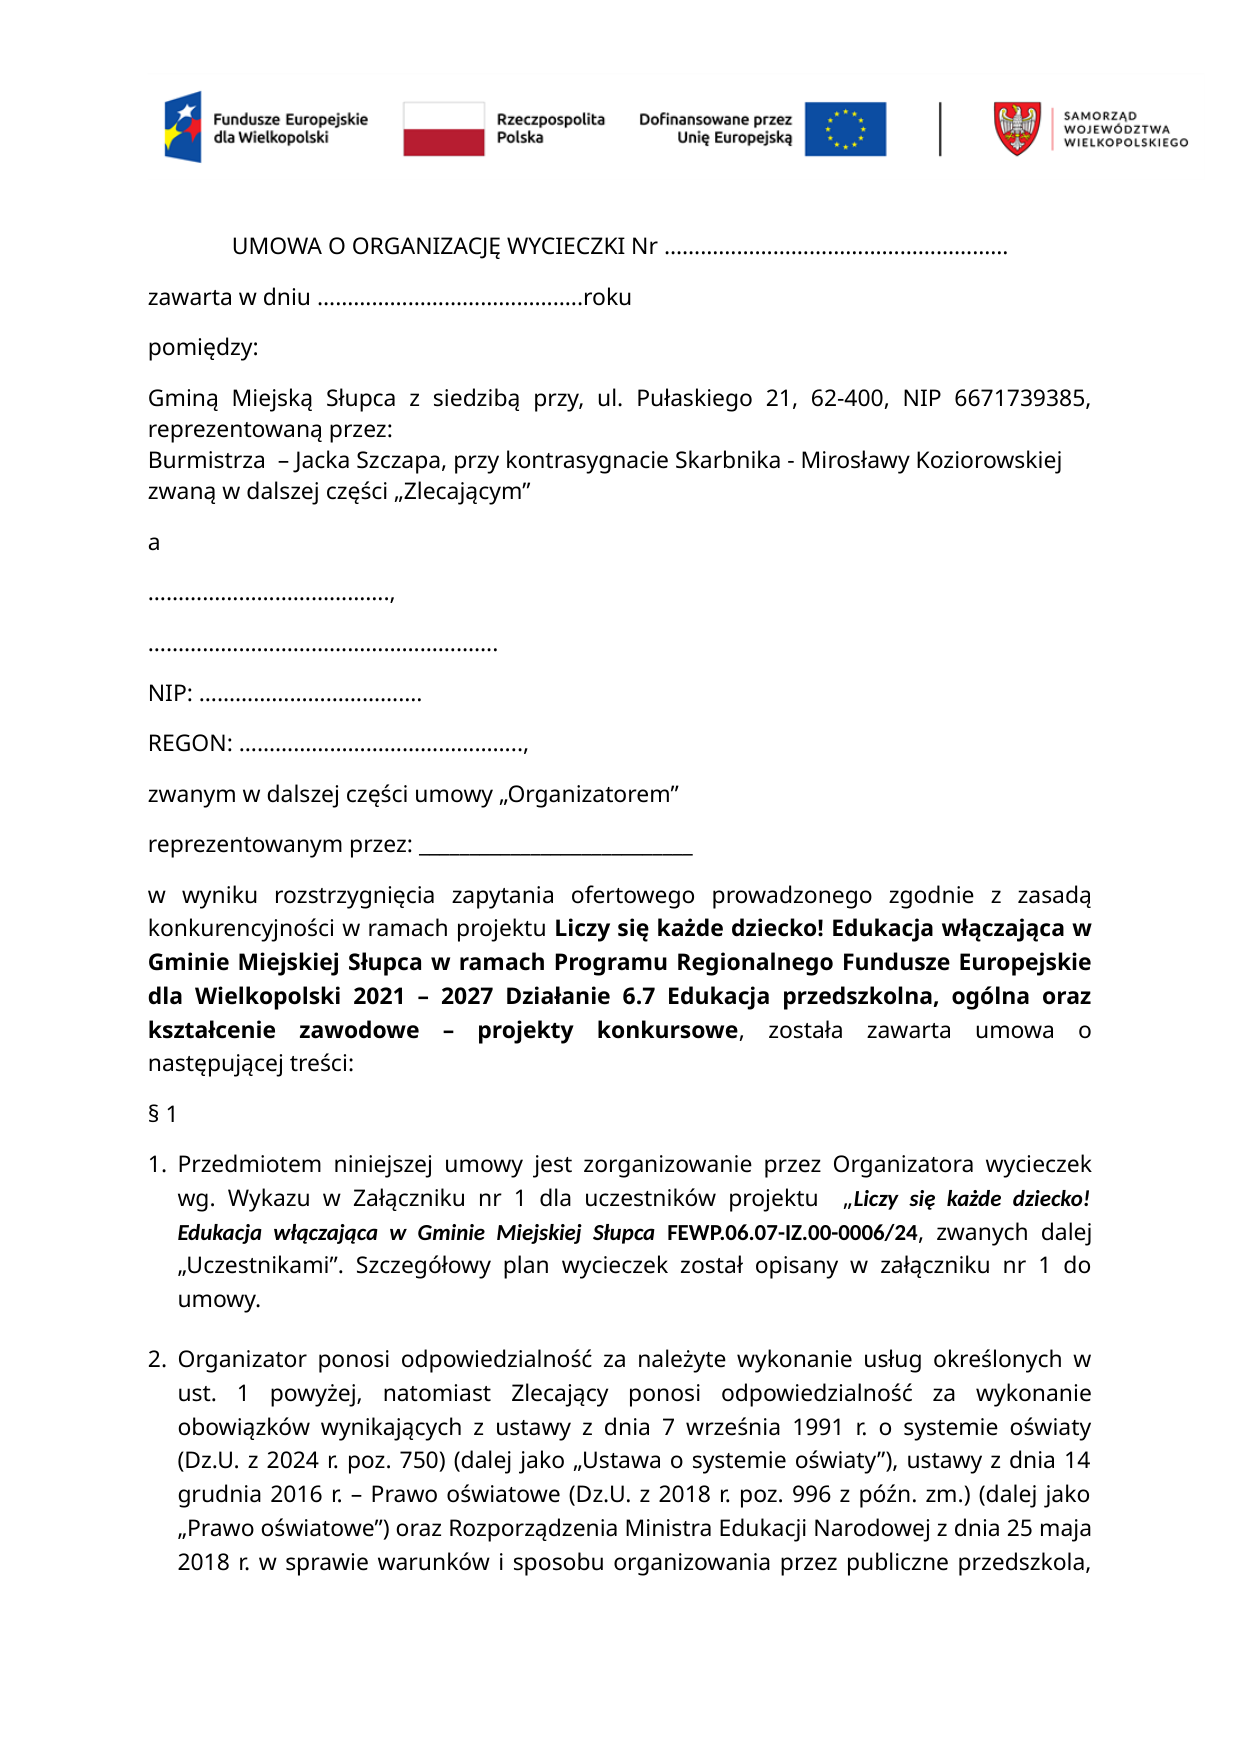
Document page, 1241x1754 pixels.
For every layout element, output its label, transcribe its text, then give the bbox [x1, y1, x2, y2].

list Przedmiotem niniejszej umowy jest zorganizowanie przez Organizatora wycieczek wg. Wykazu w Załączniku nr 1 dla uczestników projektu „Liczy się każde dziecko! Edukacja włączająca w Gminie Miejskiej Słupca FEWP.06.07-IZ.00-0006/24, zwanych dalej „Uczestnikami”. Szczegółowy plan wycieczek został opisany w załączniku nr 1 do umowy. [148, 1148, 1093, 1314]
text a [148, 526, 1093, 557]
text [148, 1343, 1093, 1577]
text § 1 [148, 1098, 1093, 1129]
text w wyniku rozstrzygnięcia zapytania ofertowego prowadzonego zgodnie z zasadą konkurencyjności w ramach projektu Liczy się każde dziecko! Edukacja włączająca w Gminie Miejskiej Słupca w ramach Programu Regionalnego Fundusze Europejskie dla Wielkopolski 2021 – 2027 Działanie 6.7 Edukacja przedszkolna, ogólna oraz kształcenie zawodowe – projekty konkursowe, została zawarta umowa o następującej treści: [148, 878, 1093, 1078]
text Burmistrza – Jacka Szczapa, przy kontrasygnacie Skarbnika - Mirosławy Koziorowskiej [148, 444, 1093, 475]
text …………………………………., [148, 576, 1093, 607]
text Gminą Miejską Słupca z siedzibą przy, ul. Pułaskiego 21, 62-400, NIP 6671739385, reprezentowaną przez: [148, 381, 1093, 444]
text REGON: ……………………………………….., [148, 727, 1093, 758]
text pomiędzy: [148, 331, 1093, 362]
text zwaną w dalszej części „Zlecającym” [148, 475, 1093, 506]
text zawarta w dniu ……………………………………..roku [148, 281, 1093, 312]
text UMOWA O ORGANIZACJĘ WYCIECZKI Nr ………………………………………………… [148, 230, 1093, 261]
text NIP: ………………………………. [148, 677, 1093, 708]
text …………………………………………………. [148, 626, 1093, 658]
text zwanym w dalszej części umowy „Organizatorem” [148, 778, 1093, 809]
text reprezentowanym przez: ___________________________ [148, 828, 1093, 859]
